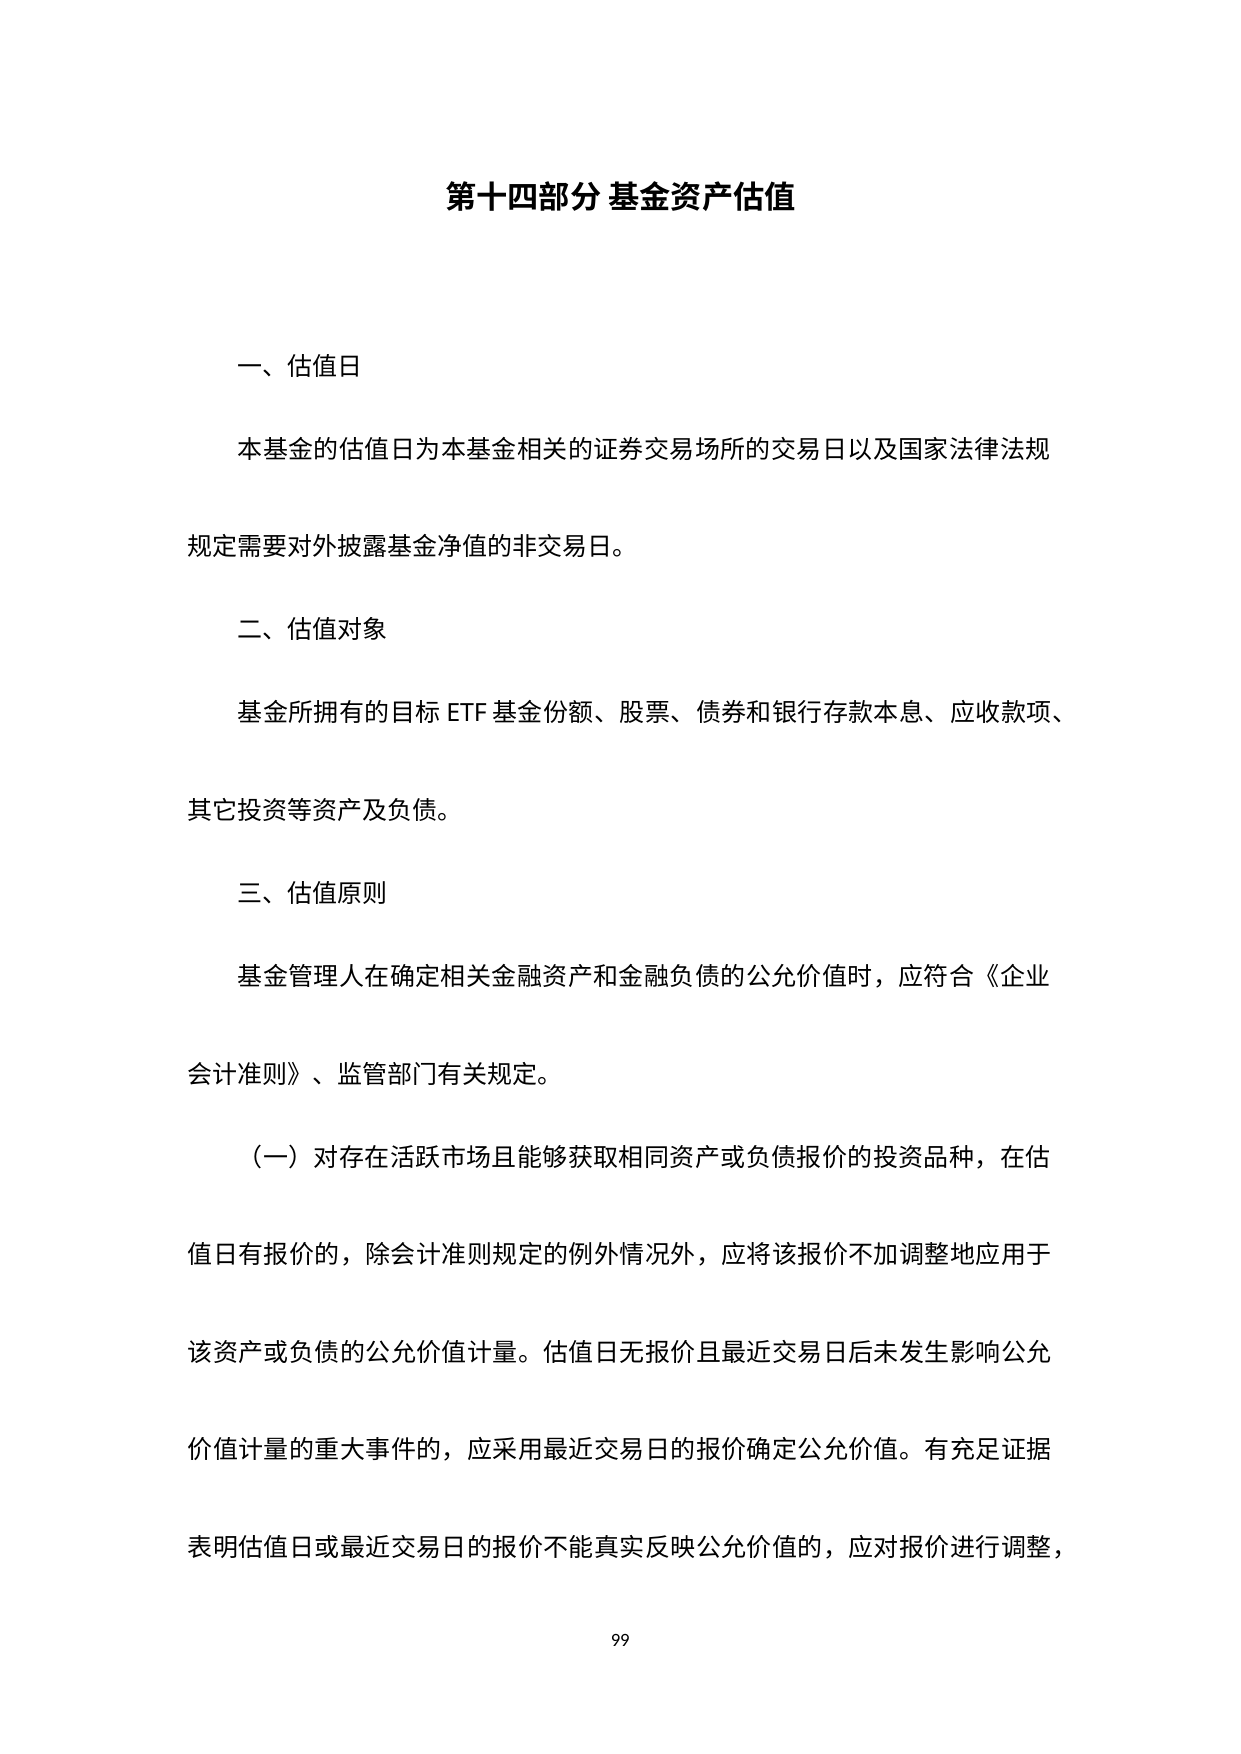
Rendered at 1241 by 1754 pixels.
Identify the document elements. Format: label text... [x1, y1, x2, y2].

subtitle 第十四部分 基金资产估值 [187, 162, 1053, 227]
text 一、估值日 [187, 332, 1053, 397]
text 本基金的估值日为本基金相关的证券交易场所的交易日以及国家法律法规规定需要对外披露基金净值的非交易日。 [187, 415, 1053, 577]
text 三、估值原则 [187, 859, 1053, 924]
text 基金所拥有的目标ETF基金份额、股票、债券和银行存款本息、应收款项、其它投资等资产及负债。 [187, 678, 1053, 841]
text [187, 1123, 1053, 1578]
text 二、估值对象 [187, 595, 1053, 660]
text 基金管理人在确定相关金融资产和金融负债的公允价值时，应符合《企业会计准则》、监管部门有关规定。 [187, 942, 1053, 1105]
